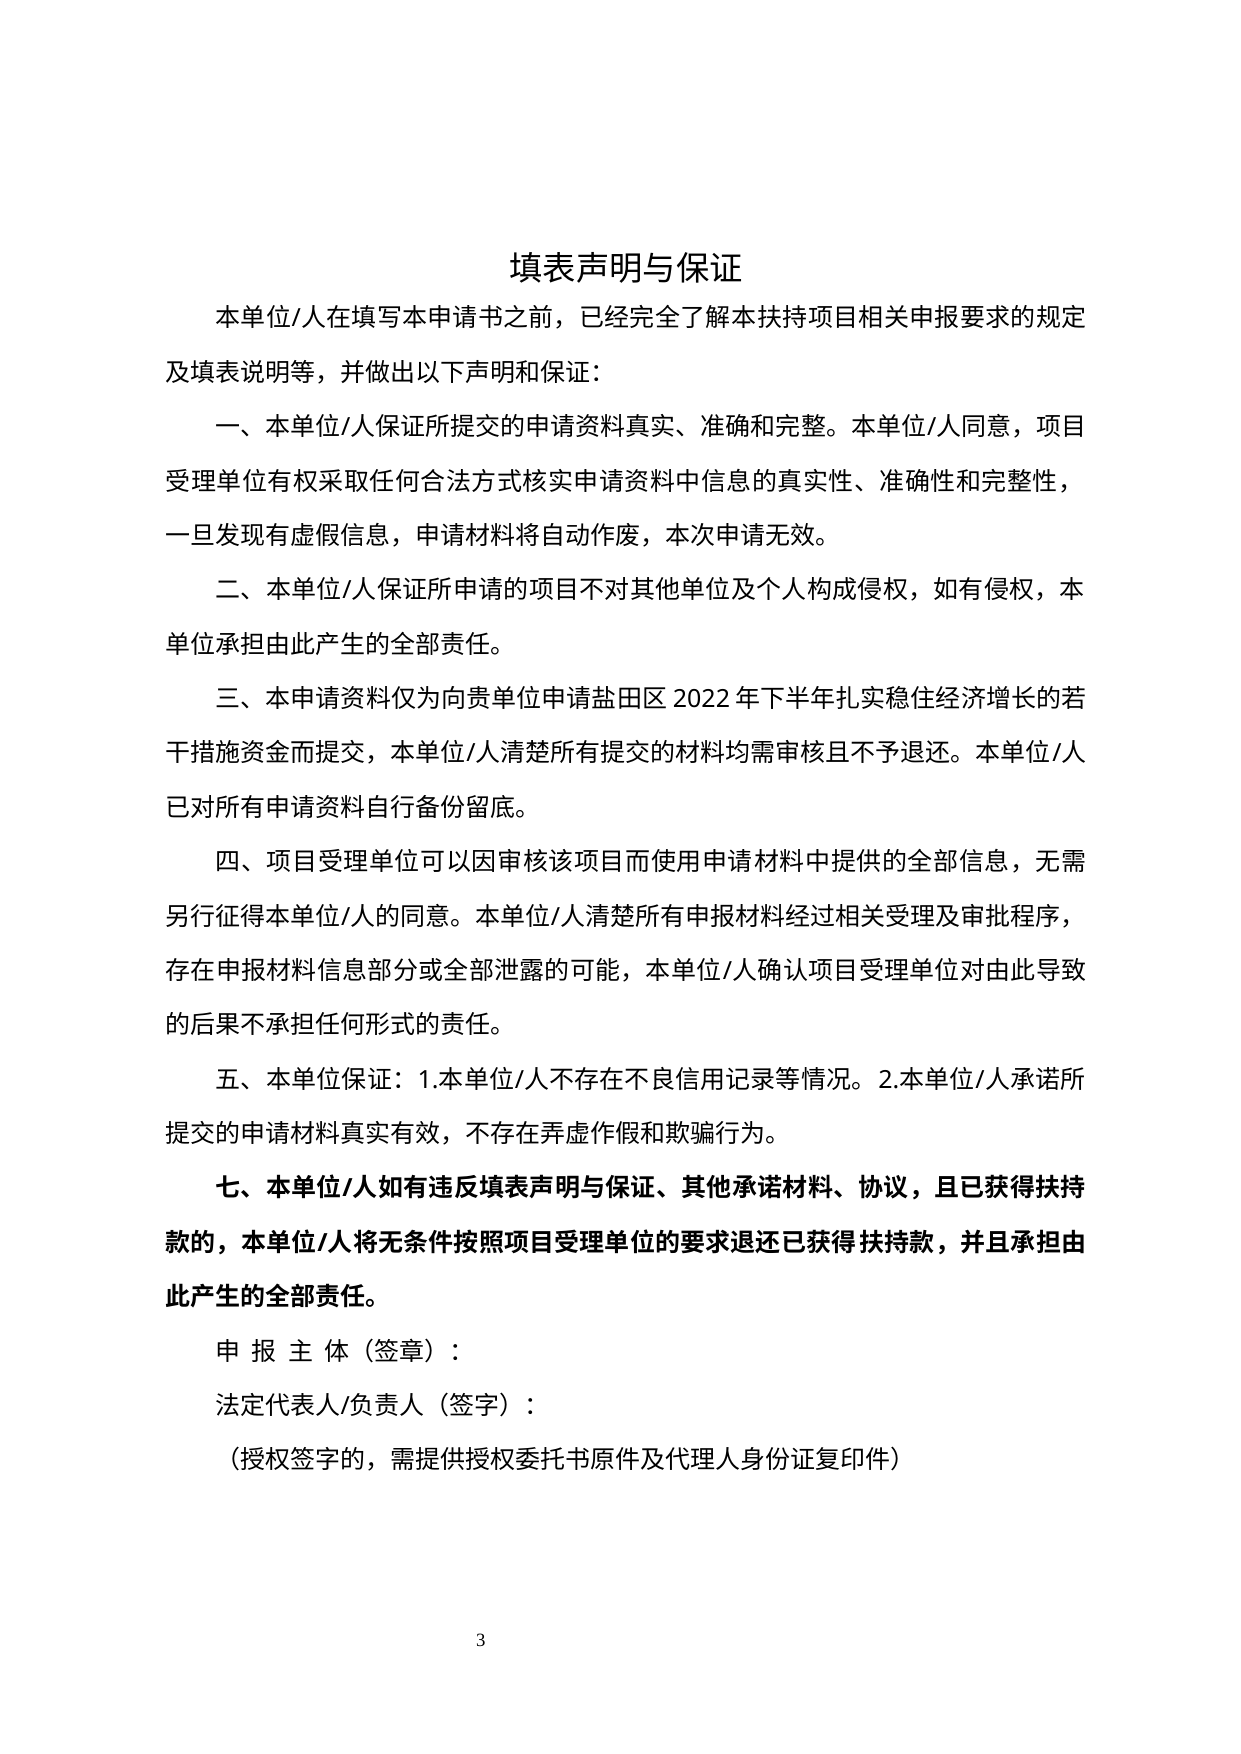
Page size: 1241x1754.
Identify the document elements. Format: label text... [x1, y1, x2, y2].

text 一、本单位/人保证所提交的申请资料真实、准确和完整。本单位/人同意，项目受理单位有权采取任何合法方式核实申请资料中信息的真实性、准确性和完整性，一旦发现有虚假信息，申请材料将自动作废，本次申请无效。 [165, 407, 1087, 552]
text 三、本申请资料仅为向贵单位申请盐田区2022年下半年扎实稳住经济增长的若干措施资金而提交，本单位/人清楚所有提交的材料均需审核且不予退还。本单位/人已对所有申请资料自行备份留底。 [165, 678, 1087, 823]
text 法定代表人/负责人（签字）： [165, 1385, 1087, 1422]
text 二、本单位/人保证所申请的项目不对其他单位及个人构成侵权，如有侵权，本单位承担由此产生的全部责任。 [165, 570, 1087, 660]
text 四、项目受理单位可以因审核该项目而使用申请材料中提供的全部信息，无需另行征得本单位/人的同意。本单位/人清楚所有申报材料经过相关受理及审批程序，存在申报材料信息部分或全部泄露的可能，本单位/人确认项目受理单位对由此导致的后果不承担任何形式的责任。 [165, 842, 1087, 1041]
text 七、本单位/人如有违反填表声明与保证、其他承诺材料、协议，且已获得扶持款的，本单位/人将无条件按照项目受理单位的要求退还已获得扶持款，并且承担由此产生的全部责任。 [165, 1168, 1087, 1313]
text （授权签字的，需提供授权委托书原件及代理人身份证复印件） [165, 1440, 1087, 1476]
text 本单位/人在填写本申请书之前，已经完全了解本扶持项目相关申报要求的规定及填表说明等，并做出以下声明和保证： [165, 298, 1087, 388]
text 填表声明与保证 [165, 233, 1087, 298]
text 五、本单位保证：1.本单位/人不存在不良信用记录等情况。2.本单位/人承诺所提交的申请材料真实有效，不存在弄虚作假和欺骗行为。 [165, 1059, 1087, 1150]
text 申 报 主 体（签章）： [165, 1331, 1087, 1367]
